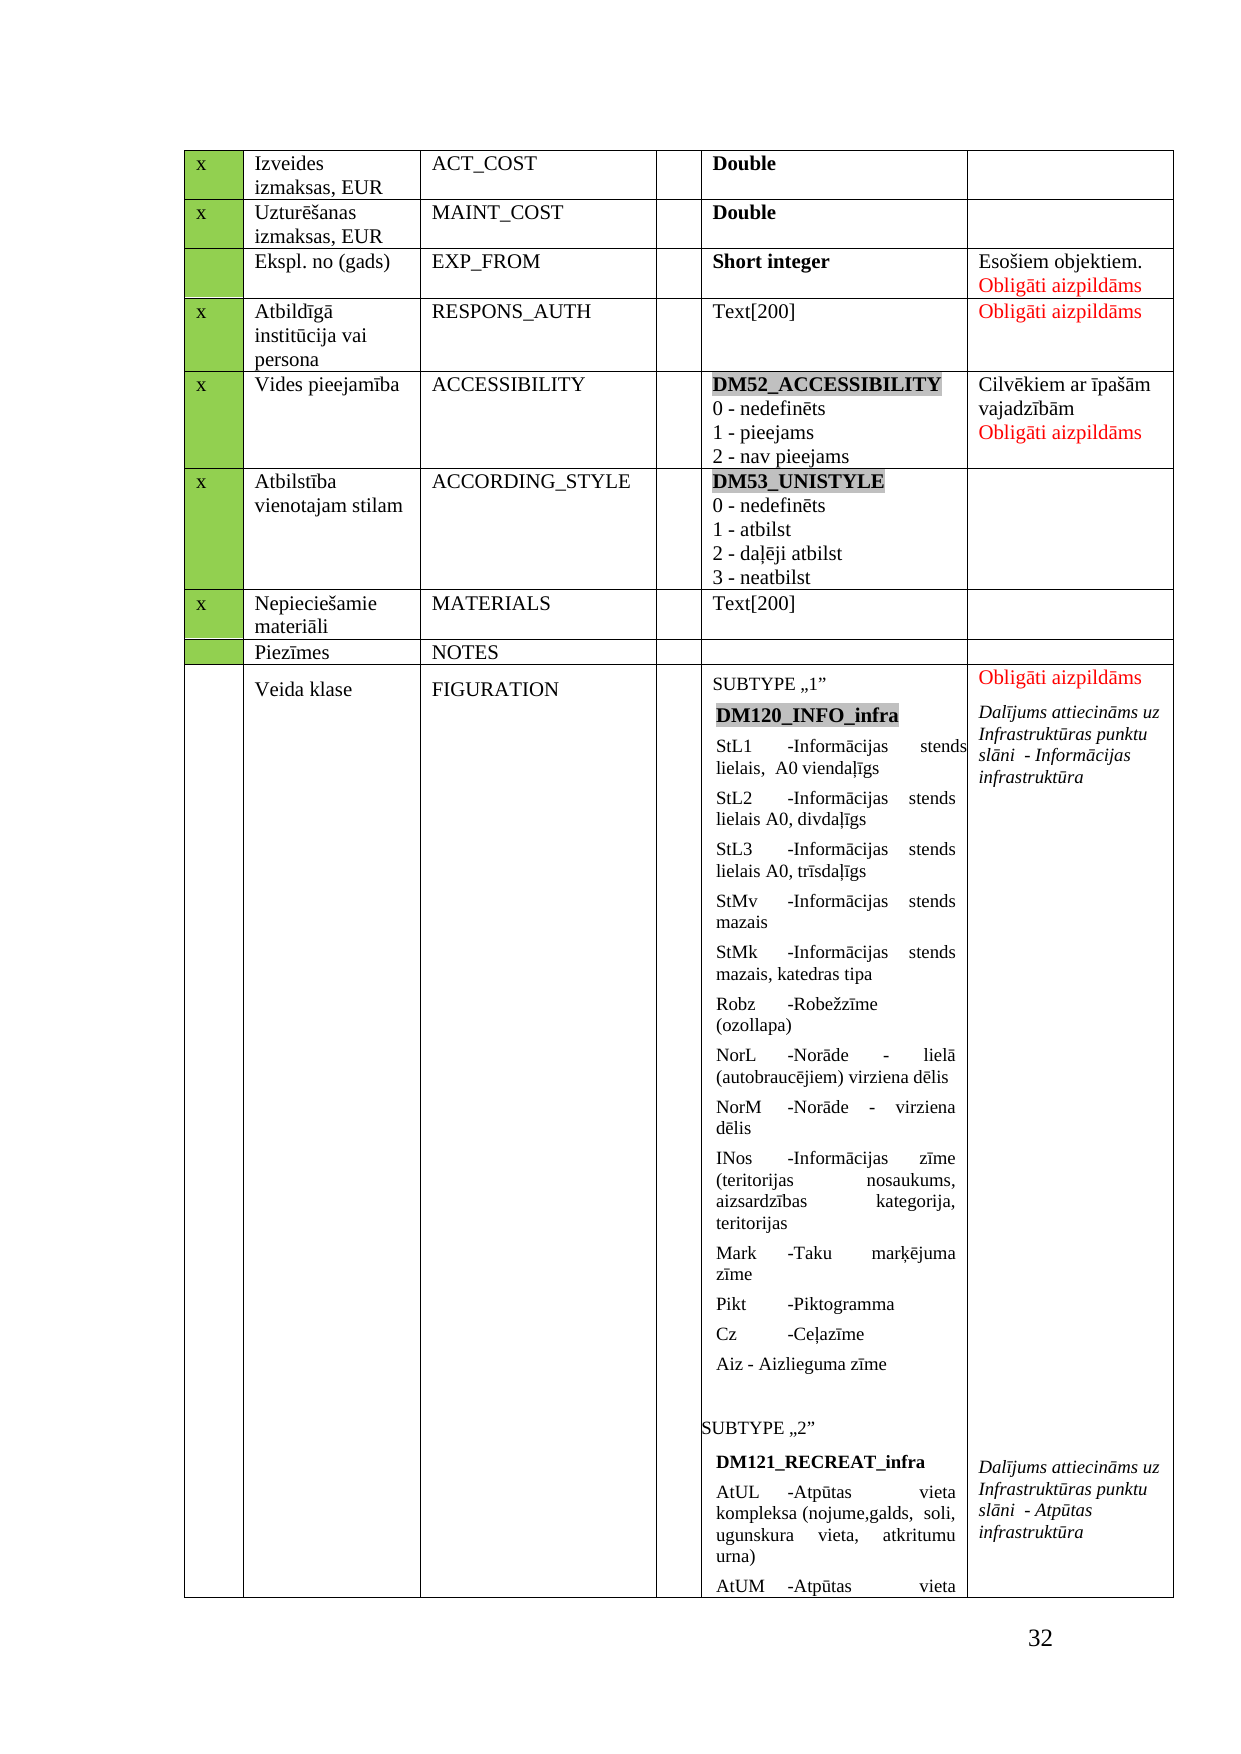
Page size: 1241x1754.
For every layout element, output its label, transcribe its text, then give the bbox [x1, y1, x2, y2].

table_cell RESPONS_AUTH [421, 299, 656, 371]
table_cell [968, 665, 1173, 1597]
table_cell [657, 372, 701, 468]
table_cell [657, 640, 701, 664]
table_cell [657, 200, 701, 248]
table_cell [185, 640, 243, 664]
table_cell [657, 469, 701, 589]
table_cell x [185, 299, 243, 371]
table_cell Piezīmes [244, 640, 420, 664]
table_cell Nepieciešamie materiāli [244, 590, 420, 638]
table_cell ACCORDING_STYLE [421, 469, 656, 589]
table_cell [657, 299, 701, 371]
table_cell FIGURATION [421, 665, 656, 1597]
table_cell [968, 151, 1173, 199]
table_cell Atbildīgā institūcija vai persona [244, 299, 420, 371]
table_cell Obligāti aizpildāms [968, 299, 1173, 371]
table_cell Text[200] [702, 590, 967, 638]
table_cell DM52_ACCESSIBILITY 0 - nedefinēts 1 - pieejams 2 - nav pieejams [702, 372, 967, 468]
table_cell Esošiem objektiem. Obligāti aizpildāms [968, 249, 1173, 297]
table_cell [968, 469, 1173, 589]
table_cell Izveides izmaksas, EUR [244, 151, 420, 199]
table_cell [968, 200, 1173, 248]
table_cell Vides pieejamība [244, 372, 420, 468]
table_cell Cilvēkiem ar īpašām vajadzībām Obligāti aizpildāms [968, 372, 1173, 468]
table_cell [185, 249, 243, 297]
table_cell [657, 249, 701, 297]
table_cell [185, 665, 243, 1597]
table_cell x [185, 590, 243, 638]
table_cell Atbilstība vienotajam stilam [244, 469, 420, 589]
table_cell NOTES [421, 640, 656, 664]
table_cell x [185, 372, 243, 468]
table_cell Uzturēšanas izmaksas, EUR [244, 200, 420, 248]
table_cell ACT_COST [421, 151, 656, 199]
table_cell MAINT_COST [421, 200, 656, 248]
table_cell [702, 665, 967, 1597]
table_cell Veida klase [244, 665, 420, 1597]
table_cell Ekspl. no (gads) [244, 249, 420, 297]
table_cell DM53_UNISTYLE 0 - nedefinēts 1 - atbilst 2 - daļēji atbilst 3 - neatbilst [702, 469, 967, 589]
table_cell EXP_FROM [421, 249, 656, 297]
table_cell x [185, 151, 243, 199]
table_cell x [185, 469, 243, 589]
table_cell [657, 151, 701, 199]
table_cell [657, 590, 701, 638]
table_cell Short integer [702, 249, 967, 297]
table_cell Double [702, 151, 967, 199]
table_cell MATERIALS [421, 590, 656, 638]
table_cell ACCESSIBILITY [421, 372, 656, 468]
table_cell x [185, 200, 243, 248]
table_cell Double [702, 200, 967, 248]
table_cell Text[200] [702, 299, 967, 371]
table_cell [968, 640, 1173, 664]
table_cell [968, 590, 1173, 638]
table_cell [657, 665, 701, 1597]
table_cell [702, 640, 967, 664]
